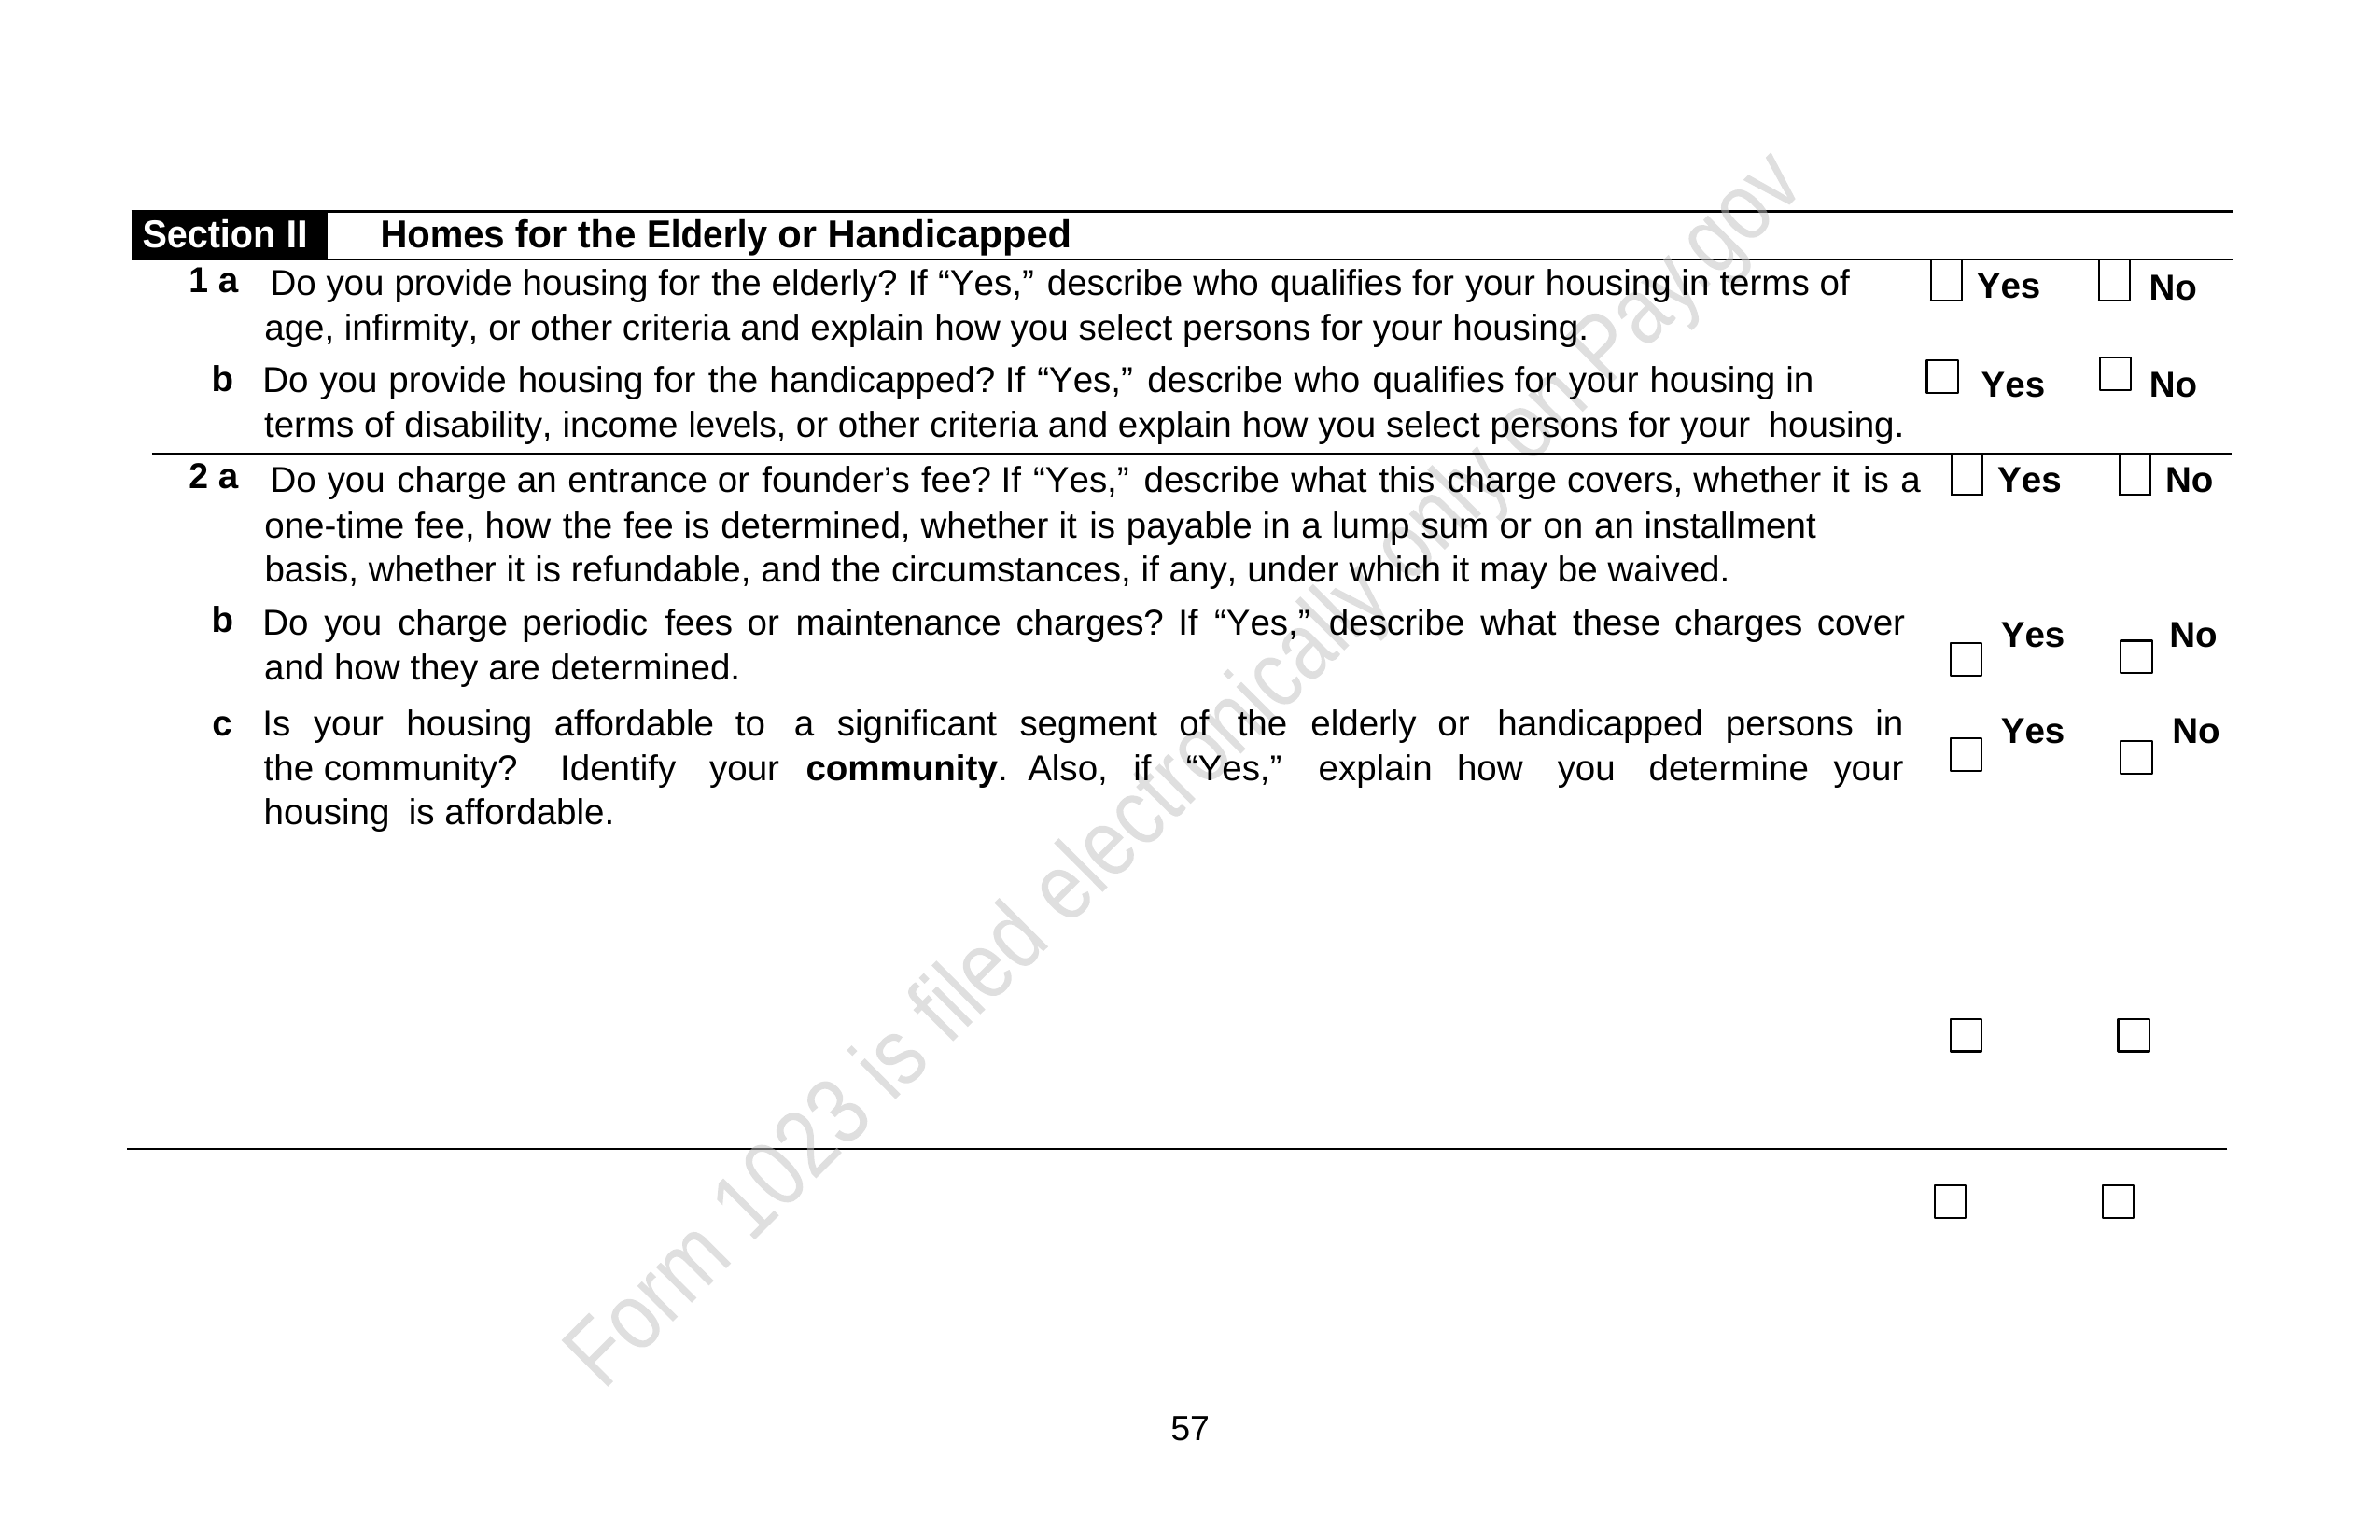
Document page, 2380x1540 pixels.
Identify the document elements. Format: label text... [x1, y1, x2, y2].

table_header No [2151, 455, 2232, 494]
table_header [1953, 455, 1981, 494]
text Yes No [1981, 710, 2240, 751]
text 1 a Do you provide housing for the elderly? If “Yes,” describe who qualifies for your housing in terms of age, infirmity, or other criteria and explain how you select persons for your housing. [189, 259, 1905, 347]
table_header Yes [1983, 455, 2119, 494]
text one-time fee, how the fee is determined, whether it is payable in a lump sum or on an installment basis, whether it is refundable, and the circumstances, if any, under which it may be waived. [264, 504, 1905, 590]
text No [2149, 267, 2240, 308]
text b Do you provide housing for the handicapped? If “Yes,” describe who qualifies for your housing in terms of disability, income levels, or other criteria and explain how you select persons for your housing. [211, 356, 1905, 444]
table_header [2121, 455, 2149, 494]
table_header 2 a Do you charge an entrance or founder’s fee? If “Yes,” describe what this charge covers, whether it is a [152, 455, 1951, 494]
text Yes No [1981, 363, 2240, 404]
text b Do you charge periodic fees or maintenance charges? If “Yes,” describe what these charges cover and how they are determined. [211, 598, 1905, 687]
text c Is your housing affordable to a significant segment of the elderly or handicapped persons in the community? Identify your community. Also, if “Yes,” explain how you determine your housing is affordable. [212, 700, 1905, 833]
text Yes No [1981, 613, 2240, 654]
